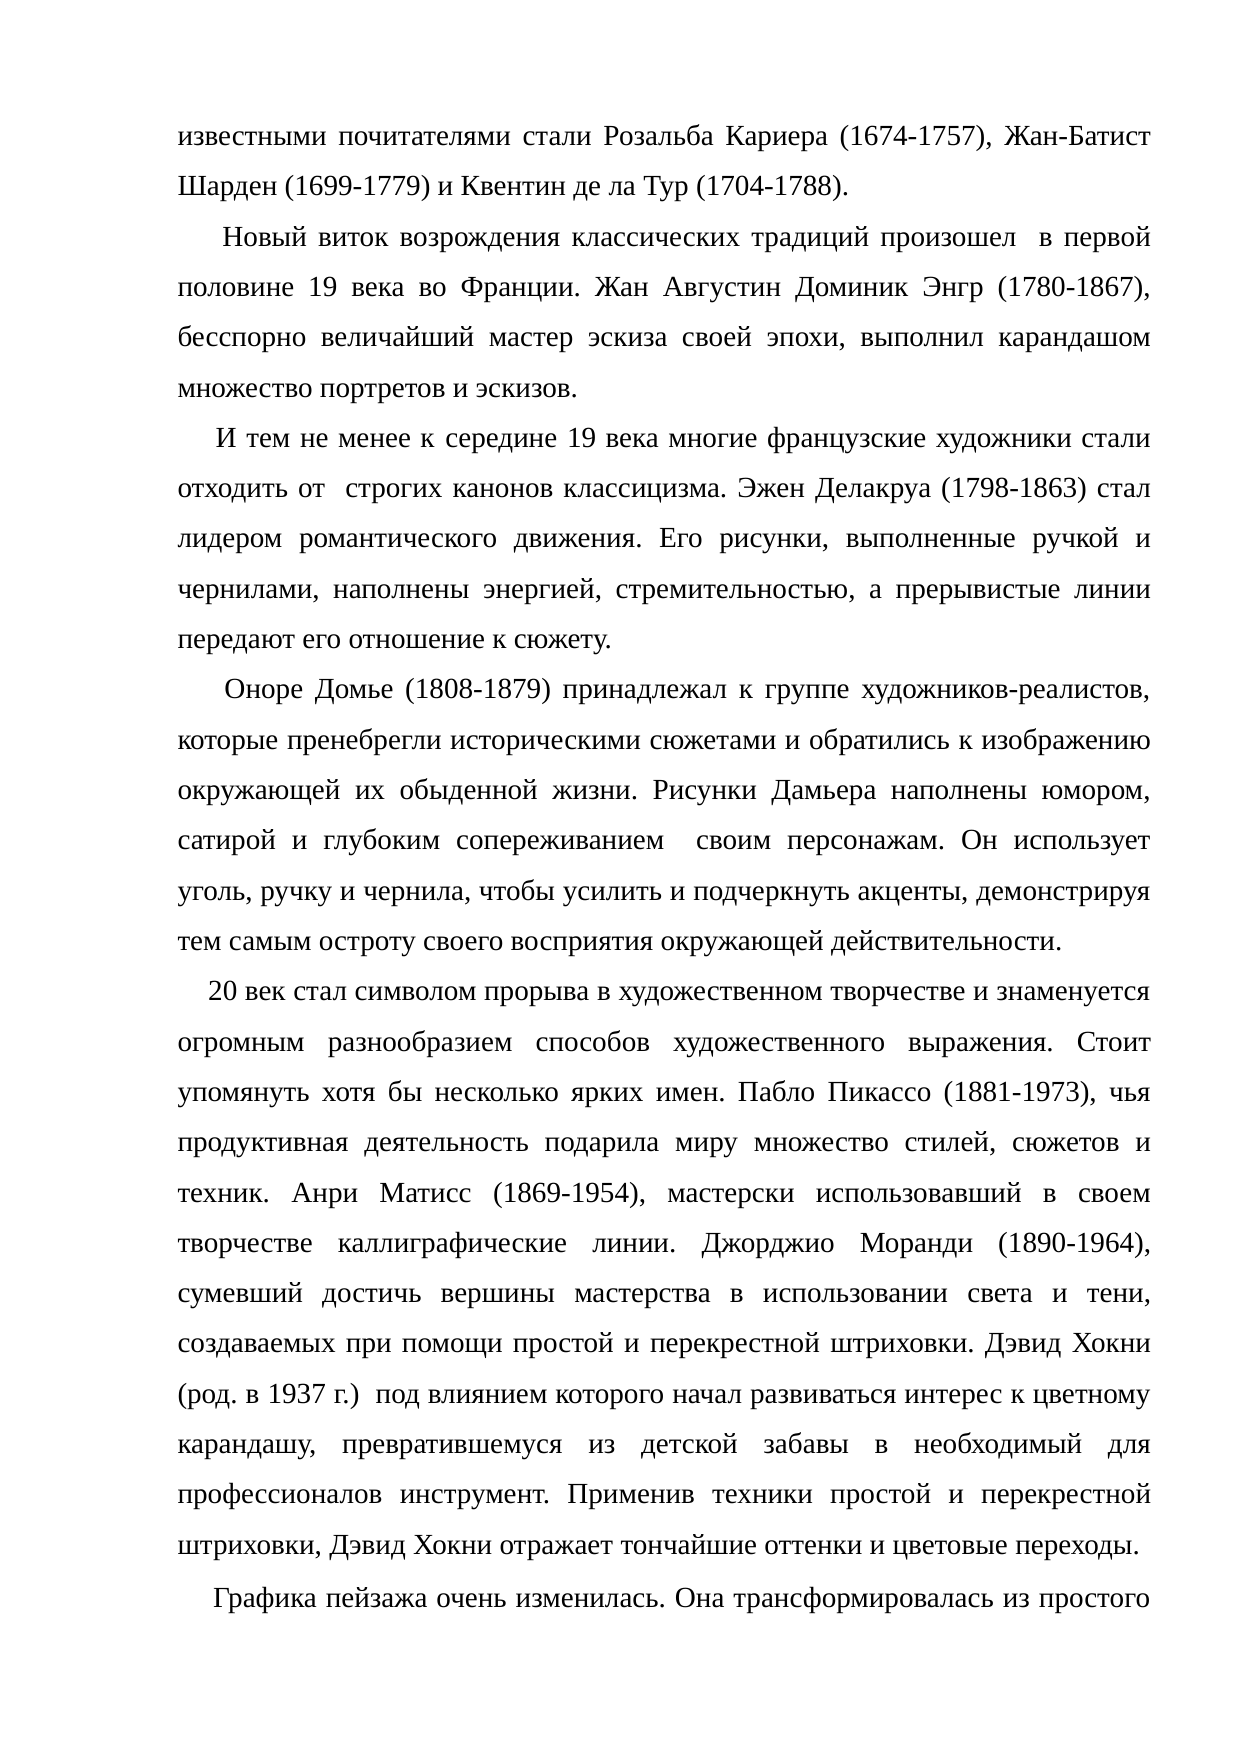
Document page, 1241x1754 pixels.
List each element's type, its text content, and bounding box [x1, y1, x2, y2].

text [177, 118, 1152, 202]
text 20 век стал символом прорыва в художественном творчестве и знаменуется огромным разнообразием способов художественного выражения. Стоит упомянуть хотя бы несколько ярких имен. Пабло Пикассо (1881-1973), чья продуктивная деятельность подарила миру множество стилей, сюжетов и техник. Анри Матисс (1869-1954), мастерски использовавший в своем творчестве каллиграфические линии. Джорджио Моранди (1890-1964), сумевший достичь вершины мастерства в использовании света и тени, создаваемых при помощи простой и перекрестной штриховки. Дэвид Хокни (род. в 1937 г.) под влиянием которого начал развиваться интерес к цветному карандашу, превратившемуся из детской забавы в необходимый для профессионалов инструмент. Применив техники простой и перекрестной штриховки, Дэвид Хокни отражает тончайшие оттенки и цветовые переходы. [177, 973, 1152, 1560]
text Новый виток возрождения классических традиций произошел в первой половине 19 века во Франции. Жан Августин Доминик Энгр (1780-1867), бесспорно величайший мастер эскиза своей эпохи, выполнил карандашом множество портретов и эскизов. [177, 219, 1152, 403]
text Оноре Домье (1808-1879) принадлежал к группе художников-реалистов, которые пренебрегли историческими сюжетами и обратились к изображению окружающей их обыденной жизни. Рисунки Дамьера наполнены юмором, сатирой и глубоким сопереживанием своим персонажам. Он использует уголь, ручку и чернила, чтобы усилить и подчеркнуть акценты, демонстрируя тем самым остроту своего восприятия окружающей действительности. [177, 672, 1152, 957]
text И тем не менее к середине 19 века многие французские художники стали отходить от строгих канонов классицизма. Эжен Делакруа (1798-1863) стал лидером романтического движения. Его рисунки, выполненные ручкой и чернилами, наполнены энергией, стремительностью, а прерывистые линии передают его отношение к сюжету. [177, 420, 1152, 655]
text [177, 1580, 1152, 1614]
